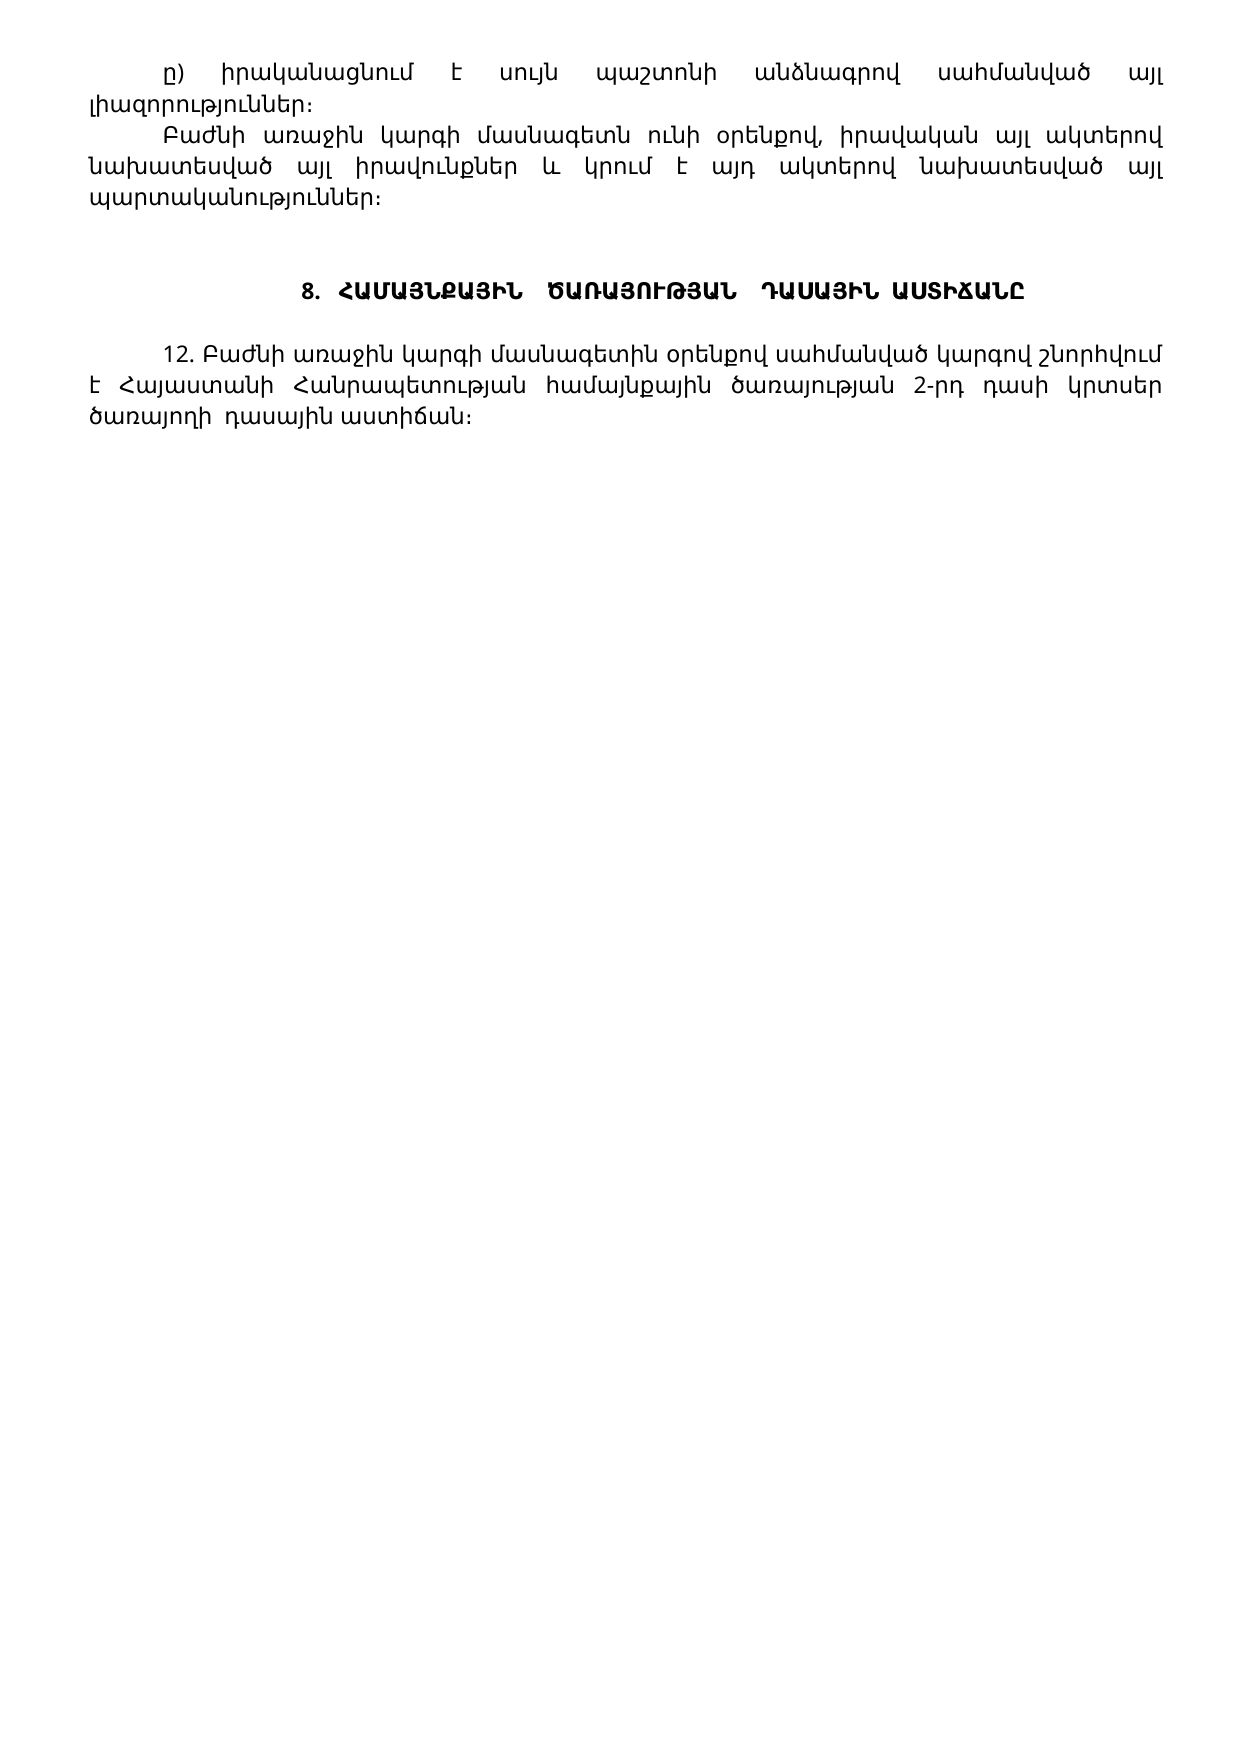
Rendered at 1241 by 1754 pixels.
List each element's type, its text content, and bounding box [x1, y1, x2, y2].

text ը) իրականացնում է սույն պաշտոնի անձնագրով սահմանված այլ լիազորություններ։ [89, 56, 1162, 119]
list ՀԱՄԱՅՆՔԱՅԻՆ ԾԱՌԱՅՈՒԹՅԱՆ ԴԱՍԱՅԻՆ ԱՍՏԻՃԱՆԸ [164, 275, 1162, 306]
text Բաժնի առաջին կարգի մասնագետն ունի oրենքով, իրավական այլ ակտերով նախատեսված այլ իրավունքներ և կրում է այդ ակտերով նախատեսված այլ պարտականություններ։ [89, 119, 1162, 212]
text 12. Բաժնի առաջին կարգի մասնագետին օրենքով սահմանված կարգով շնորհվում է Հայաստանի Հանրապետության համայնքային ծառայության 2-րդ դասի կրտսեր ծառայողի դասային աստիճան։ [89, 337, 1162, 431]
